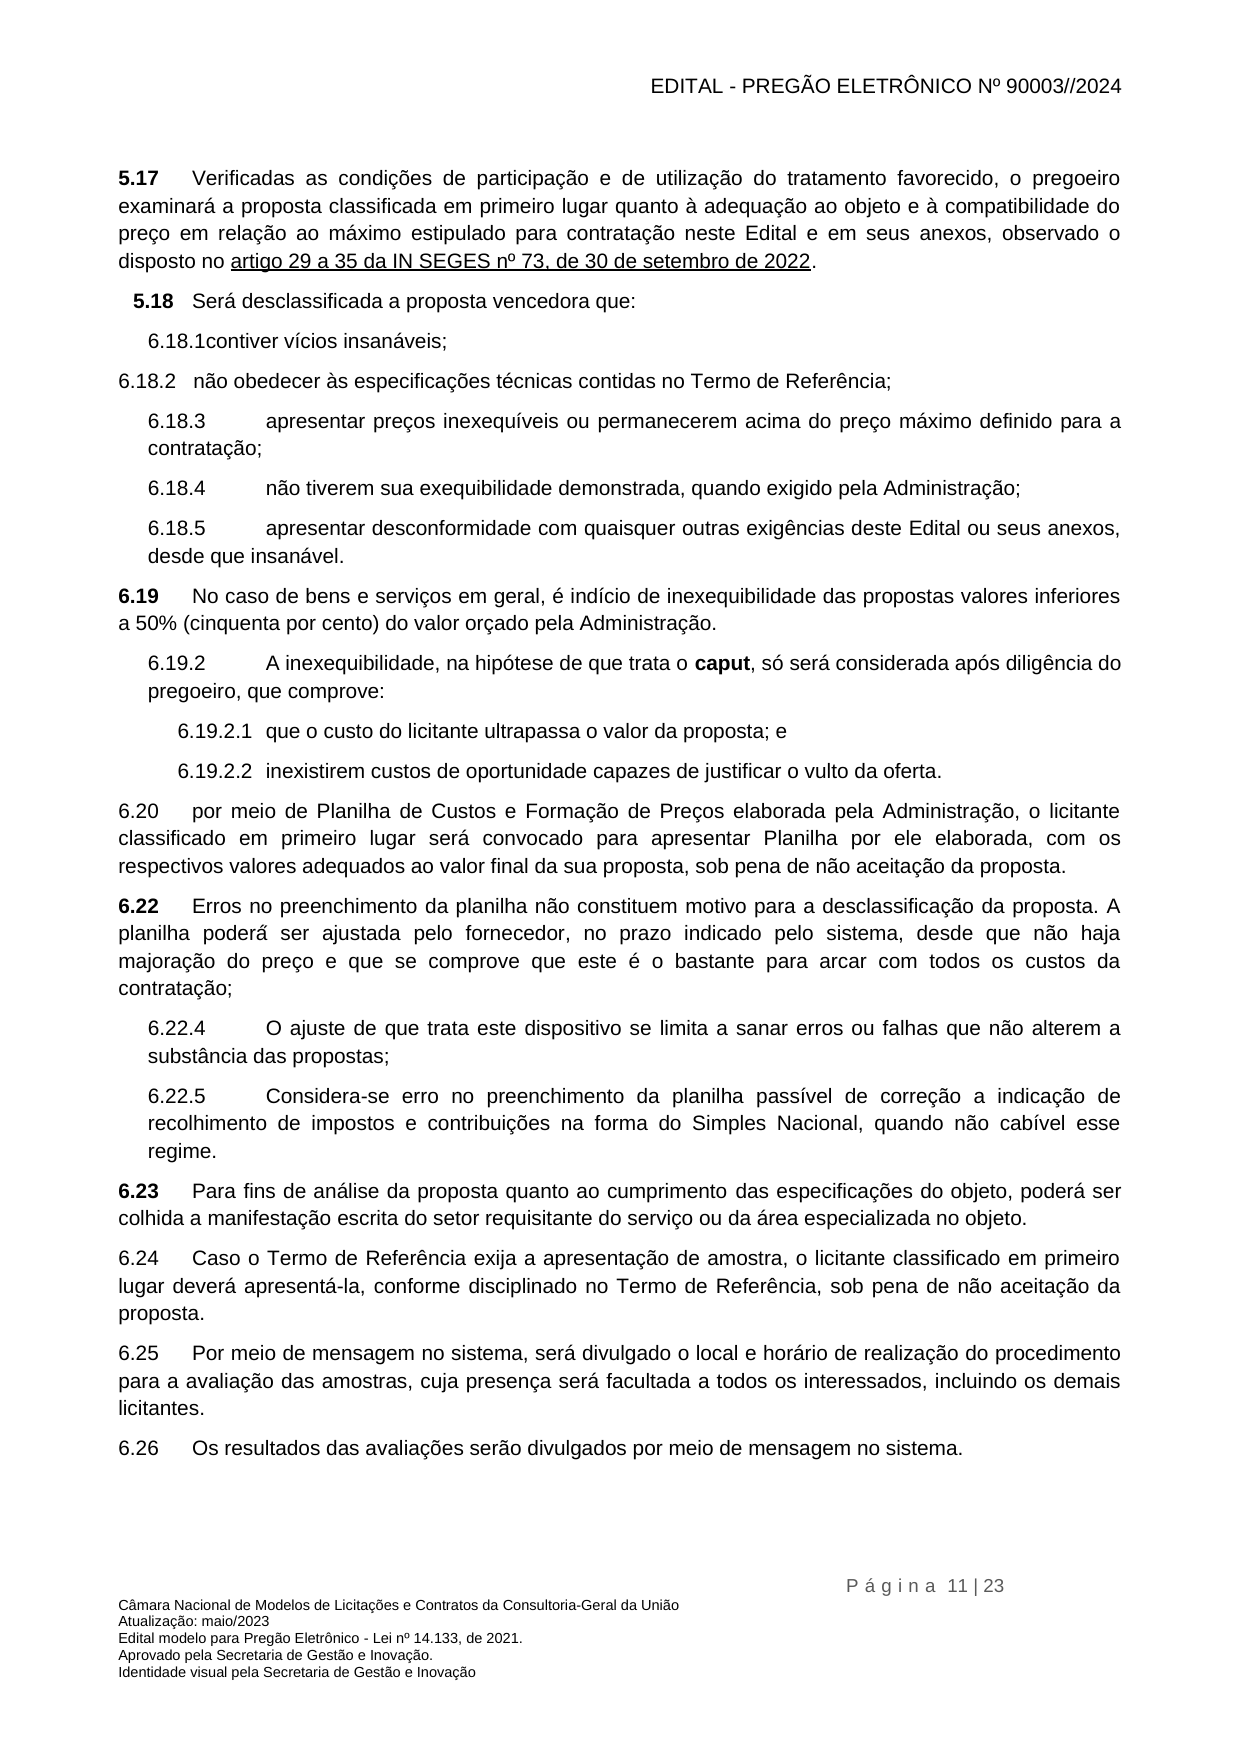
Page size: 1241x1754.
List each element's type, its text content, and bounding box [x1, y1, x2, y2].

list 6.18.1contiver vícios insanáveis; [148, 328, 1122, 352]
list Os resultados das avaliações serão divulgados por meio de mensagem no sistema. [118, 1436, 1122, 1460]
list Caso o Termo de Referência exija a apresentação de amostra, o licitante classificado em primeiro lugar deverá apresentá-la, conforme disciplinado no Termo de Referência, sob pena de não aceitação da proposta. [118, 1246, 1122, 1325]
list O ajuste de que trata este dispositivo se limita a sanar erros ou falhas que não alterem a substância das propostas; [148, 1016, 1122, 1067]
list Para fins de análise da proposta quanto ao cumprimento das especificações do objeto, poderá ser colhida a manifestação escrita do setor requisitante do serviço ou da área especializada no objeto. [118, 1178, 1122, 1230]
list Verificadas as condições de participação e de utilização do tratamento favorecido, o pregoeiro examinará a proposta classificada em primeiro lugar quanto à adequação ao objeto e à compatibilidade do preço em relação ao máximo estipulado para contratação neste Edital e em seus anexos, observado o disposto no artigo 29 a 35 da IN SEGES nº 73, de 30 de setembro de 2022. [118, 166, 1122, 272]
list não tiverem sua exequibilidade demonstrada, quando exigido pela Administração; [148, 476, 1122, 500]
list A inexequibilidade, na hipótese de que trata o caput, só será considerada após diligência do pregoeiro, que comprove: [148, 651, 1122, 702]
list apresentar desconformidade com quaisquer outras exigências deste Edital ou seus anexos, desde que insanável. [148, 516, 1122, 567]
list No caso de bens e serviços em geral, é indício de inexequibilidade das propostas valores inferiores a 50% (cinquenta por cento) do valor orçado pela Administração. [118, 583, 1122, 635]
list Será desclassificada a proposta vencedora que: [133, 288, 1122, 312]
list que o custo do licitante ultrapassa o valor da proposta; e [177, 718, 1122, 742]
list inexistirem custos de oportunidade capazes de justificar o vulto da oferta. [177, 758, 1122, 782]
list Erros no preenchimento da planilha não constituem motivo para a desclassificação da proposta. A planilha poderá́ ser ajustada pelo fornecedor, no prazo indicado pelo sistema, desde que não haja majoração do preço e que se comprove que este é o bastante para arcar com todos os custos da contratação; [118, 893, 1122, 1000]
list apresentar preços inexequíveis ou permanecerem acima do preço máximo definido para a contratação; [148, 408, 1122, 460]
list Por meio de mensagem no sistema, será divulgado o local e horário de realização do procedimento para a avaliação das amostras, cuja presença será facultada a todos os interessados, incluindo os demais licitantes. [118, 1341, 1122, 1420]
list não obedecer às especificações técnicas contidas no Termo de Referência; [118, 368, 1122, 392]
list Considera-se erro no preenchimento da planilha passível de correção a indicação de recolhimento de impostos e contribuições na forma do Simples Nacional, quando não cabível esse regime. [148, 1083, 1122, 1162]
list por meio de Planilha de Custos e Formação de Preços elaborada pela Administração, o licitante classificado em primeiro lugar será convocado para apresentar Planilha por ele elaborada, com os respectivos valores adequados ao valor final da sua proposta, sob pena de não aceitação da proposta. [118, 798, 1122, 877]
